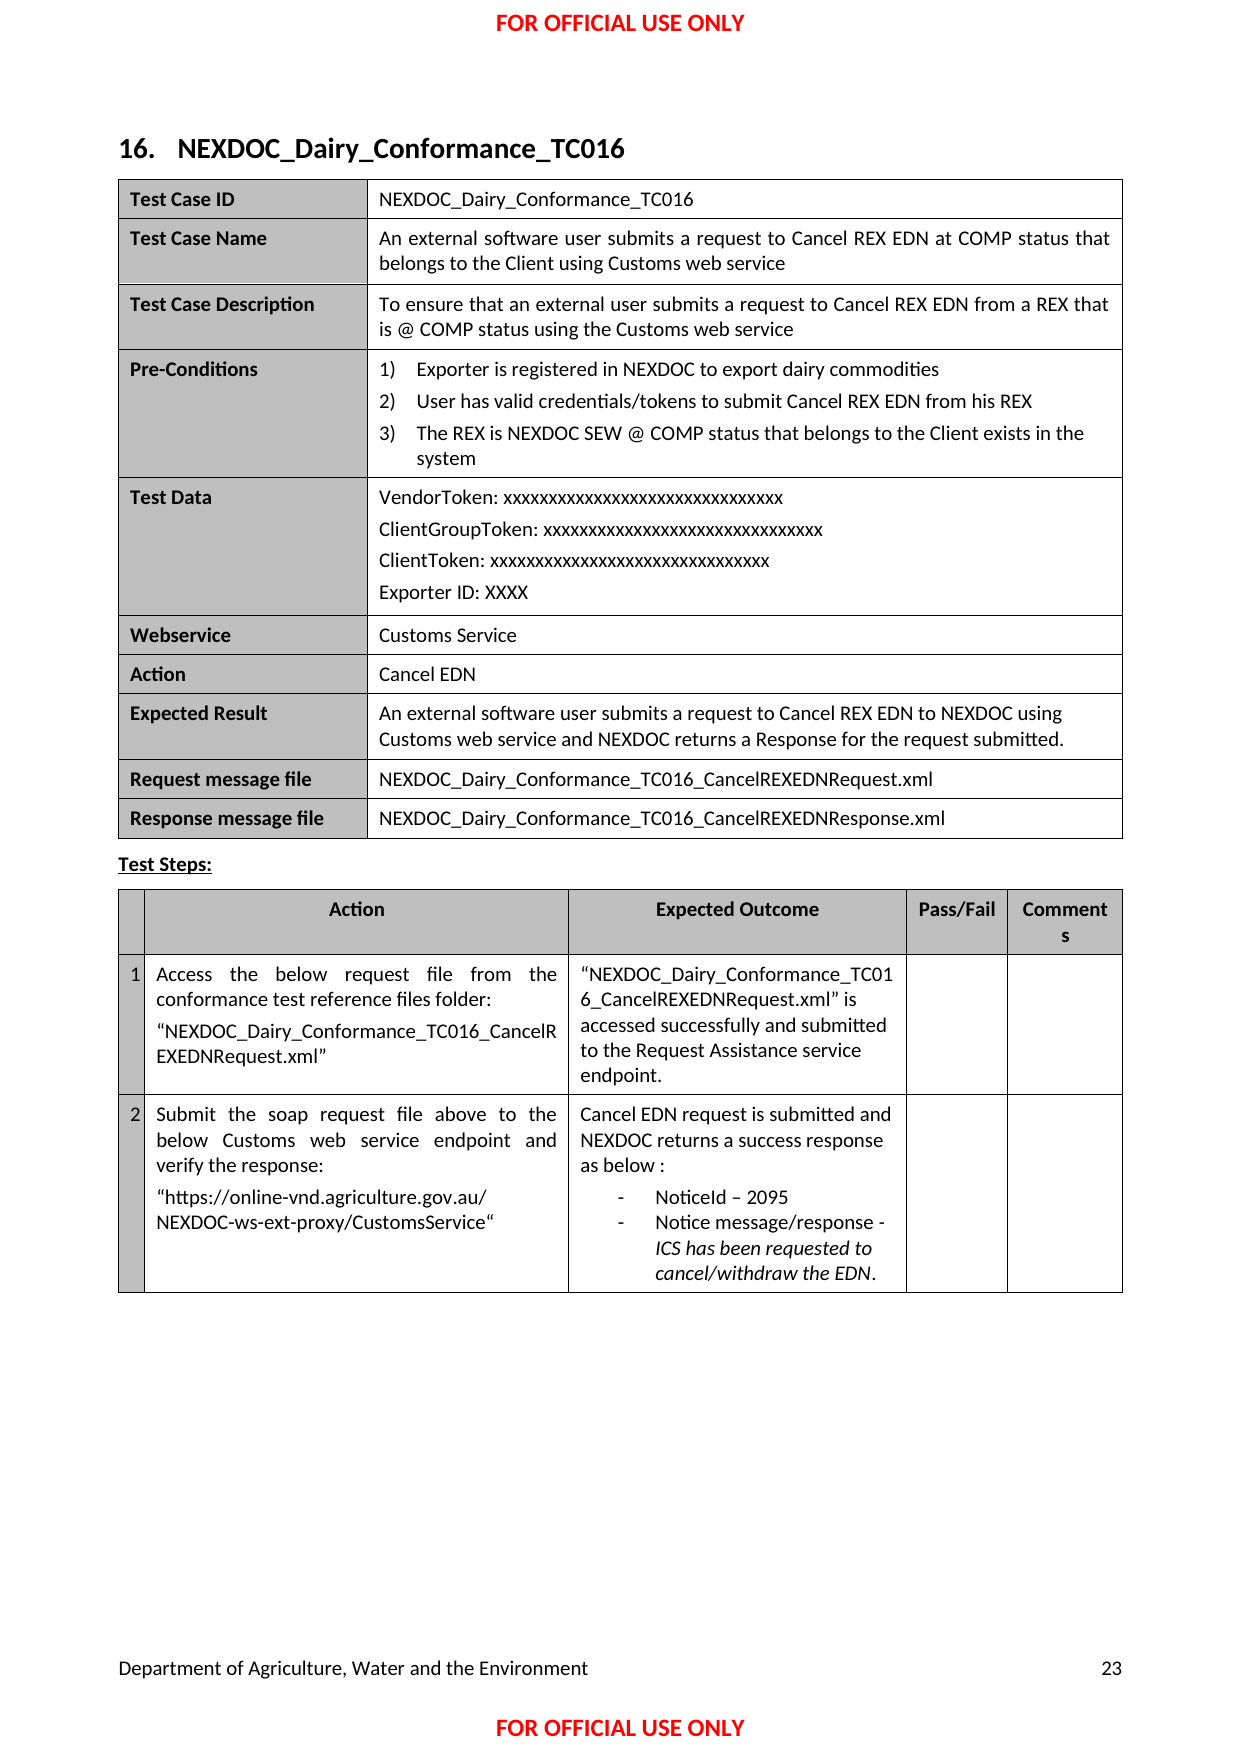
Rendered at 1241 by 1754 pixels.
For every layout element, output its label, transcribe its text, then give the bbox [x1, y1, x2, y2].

table_cell VendorToken: xxxxxxxxxxxxxxxxxxxxxxxxxxxxxxx ClientGroupToken: xxxxxxxxxxxxxxxxxxxxxxxxxxxxxxx ClientToken: xxxxxxxxxxxxxxxxxxxxxxxxxxxxxxx Exporter ID: XXXX [368, 478, 1122, 615]
table_cell Response message file [119, 799, 367, 838]
table_cell [907, 1095, 1007, 1292]
table_cell An external software user submits a request to Cancel REX EDN at COMP status that belongs to the Client using Customs web service [368, 219, 1122, 283]
table_cell Test Data [119, 478, 367, 615]
table_header Pass/Fail [907, 890, 1007, 954]
table_cell Test Case Name [119, 219, 367, 283]
table_header Action [145, 890, 568, 954]
table_cell Submit the soap request file above to the below Customs web service endpoint and verify the response: “https://online-vnd.agriculture.gov.au/NEXDOC-ws-ext-proxy/CustomsService“ [145, 1095, 568, 1292]
table_header [119, 890, 144, 954]
table_cell Request message file [119, 760, 367, 798]
table_cell Expected Result [119, 694, 367, 759]
table_cell An external software user submits a request to Cancel REX EDN to NEXDOC using Customs web service and NEXDOC returns a Response for the request submitted. [368, 694, 1122, 759]
table_cell Customs Service [368, 616, 1122, 654]
table_cell Access the below request file from the conformance test reference files folder: “NEXDOC_Dairy_Conformance_TC016_CancelREXEDNRequest.xml” [145, 955, 568, 1094]
table_cell Test Case Description [119, 285, 367, 349]
table_cell Webservice [119, 616, 367, 654]
table_cell NEXDOC_Dairy_Conformance_TC016_CancelREXEDNResponse.xml [368, 799, 1122, 838]
table_cell NEXDOC_Dairy_Conformance_TC016_CancelREXEDNRequest.xml [368, 760, 1122, 798]
table_cell “NEXDOC_Dairy_Conformance_TC016_CancelREXEDNRequest.xml” is accessed successfully and submitted to the Request Assistance service endpoint. [569, 955, 906, 1094]
table_cell [1008, 1095, 1122, 1292]
table_cell 1 [119, 955, 144, 1094]
table_header Comments [1008, 890, 1122, 954]
table_header Expected Outcome [569, 890, 906, 954]
table_cell Cancel EDN request is submitted and NEXDOC returns a success response as below : NoticeId – 2095 Notice message/response - ICS has been requested to cancel/withdraw the EDN. [569, 1095, 906, 1292]
table_header NEXDOC_Dairy_Conformance_TC016 [368, 180, 1122, 218]
table_cell Cancel EDN [368, 655, 1122, 693]
table_cell [1008, 955, 1122, 1094]
table_cell To ensure that an external user submits a request to Cancel REX EDN from a REX that is @ COMP status using the Customs web service [368, 285, 1122, 349]
table_cell 2 [119, 1095, 144, 1292]
text Test Steps: [118, 851, 1122, 877]
table_cell Exporter is registered in NEXDOC to export dairy commodities User has valid credentials/tokens to submit Cancel REX EDN from his REX The REX is NEXDOC SEW @ COMP status that belongs to the Client exists in the system [368, 350, 1122, 477]
table_cell Action [119, 655, 367, 693]
table_header Test Case ID [119, 180, 367, 218]
subtitle NEXDOC_Dairy_Conformance_TC016 [118, 131, 1122, 166]
table_cell [907, 955, 1007, 1094]
table_cell Pre-Conditions [119, 350, 367, 477]
